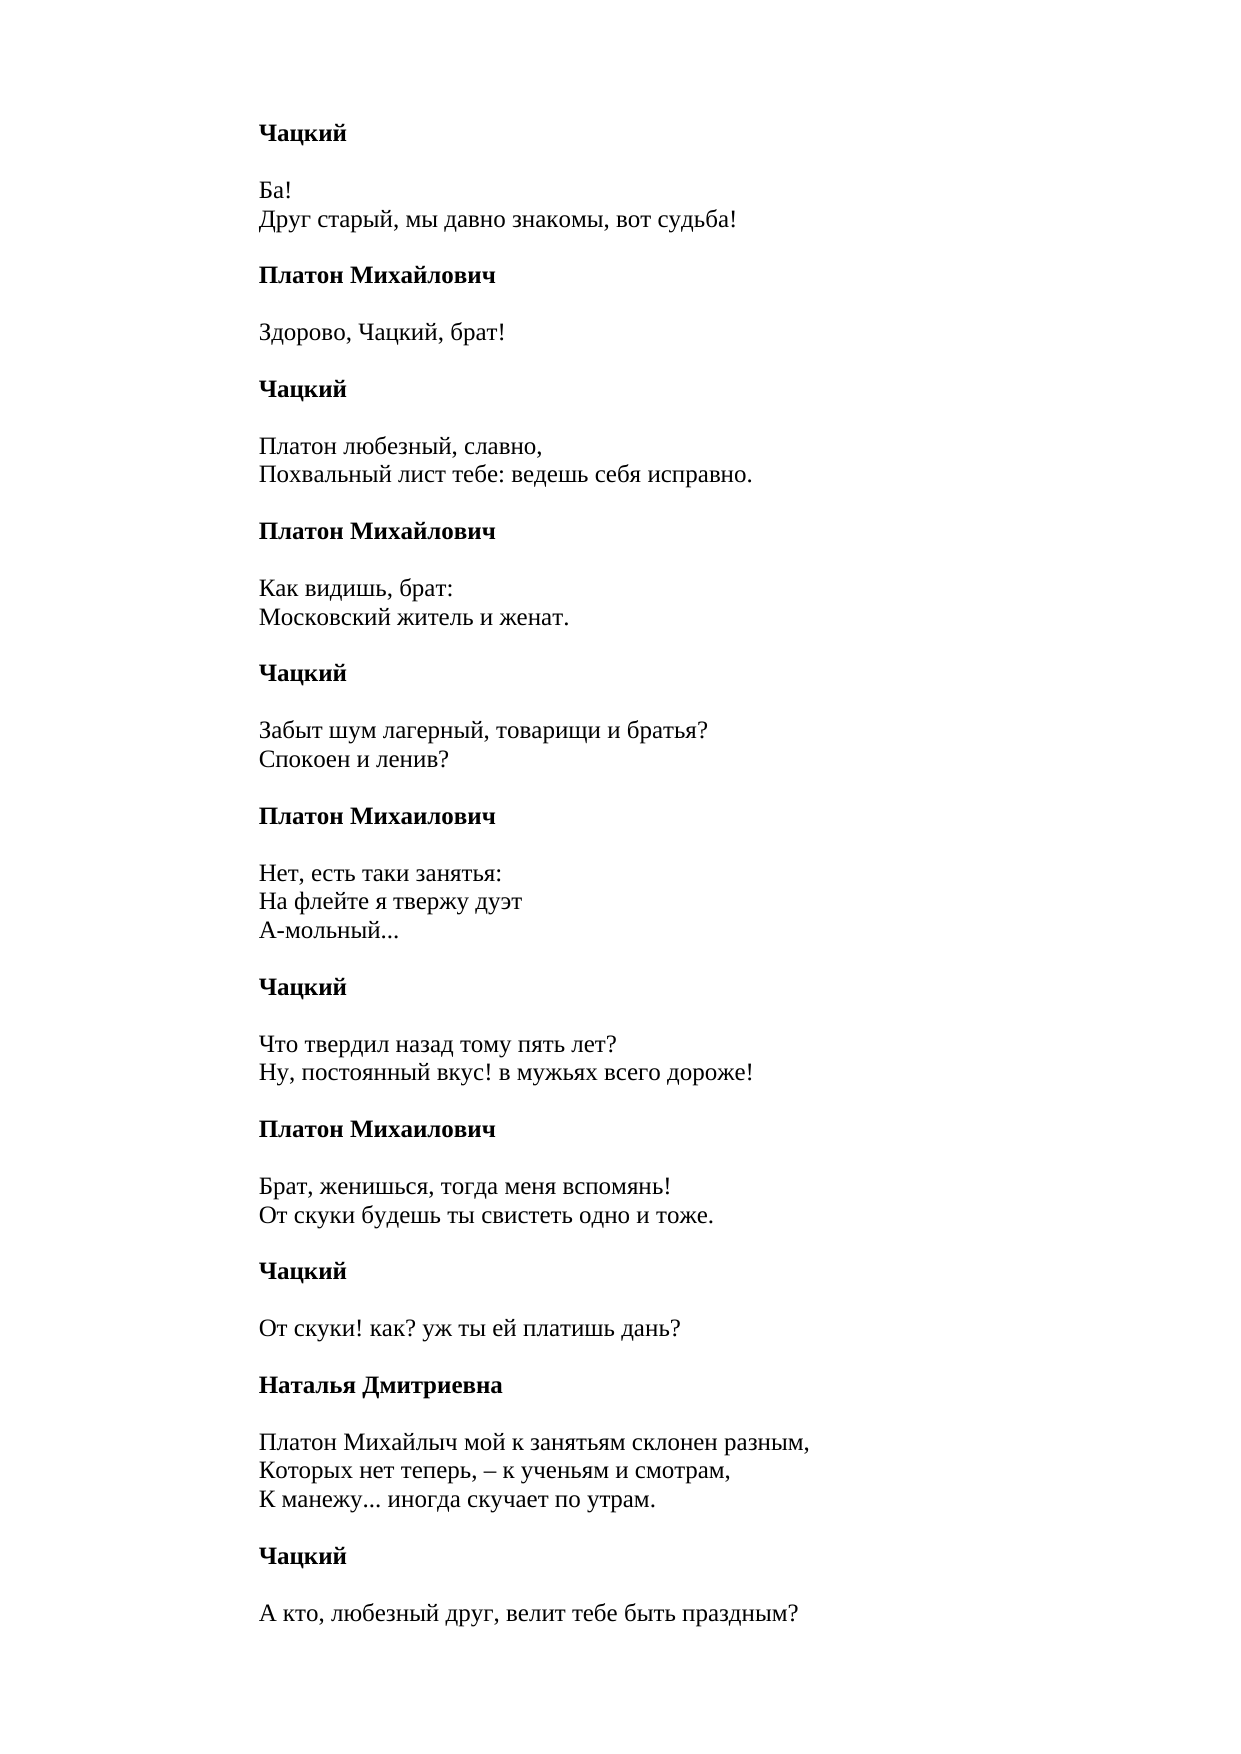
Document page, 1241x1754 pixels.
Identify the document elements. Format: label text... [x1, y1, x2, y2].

text От скуки! как? уж ты ей платишь дань? [252, 1313, 1152, 1342]
text Что твердил назад тому пять лет? [252, 1029, 1152, 1057]
text Платон Михайлович [252, 260, 1152, 289]
text Московский житель и женат. [252, 602, 1152, 631]
text Наталья Дмитриевна [252, 1370, 1152, 1399]
text Спокоен и ленив? [252, 744, 1152, 773]
text Платон Михайлович [252, 516, 1152, 545]
text Нет, есть таки занятья: [252, 858, 1152, 886]
text А-мольный... [252, 915, 1152, 944]
text Чацкий [252, 1256, 1152, 1285]
text Здорово, Чацкий, брат! [252, 317, 1152, 346]
text Которых нет теперь, – к ученьям и смотрам, [252, 1456, 1152, 1484]
text А кто, любезный друг, велит тебе быть праздным? [252, 1598, 1152, 1627]
text Платон любезный, славно, [252, 431, 1152, 459]
text Платон Михайлыч мой к занятьям склонен разным, [252, 1427, 1152, 1456]
text Чацкий [252, 118, 1152, 147]
text Чацкий [252, 1541, 1152, 1570]
text Брат, женишься, тогда меня вспомянь! [252, 1171, 1152, 1200]
text Как видишь, брат: [252, 573, 1152, 602]
text Платон Михаилович [252, 1114, 1152, 1143]
text Друг старый, мы давно знакомы, вот судьба! [252, 204, 1152, 232]
text Чацкий [252, 374, 1152, 403]
text Чацкий [252, 972, 1152, 1001]
text Забыт шум лагерный, товарищи и братья? [252, 715, 1152, 744]
text Ну, постоянный вкус! в мужьях всего дороже! [252, 1057, 1152, 1086]
text Похвальный лист тебе: ведешь себя исправно. [252, 459, 1152, 488]
text Чацкий [252, 658, 1152, 687]
text От скуки будешь ты свистеть одно и тоже. [252, 1200, 1152, 1228]
text Ба! [252, 175, 1152, 204]
text Платон Михаилович [252, 801, 1152, 829]
text На флейте я твержу дуэт [252, 886, 1152, 915]
text К манежу... иногда скучает по утрам. [252, 1484, 1152, 1513]
